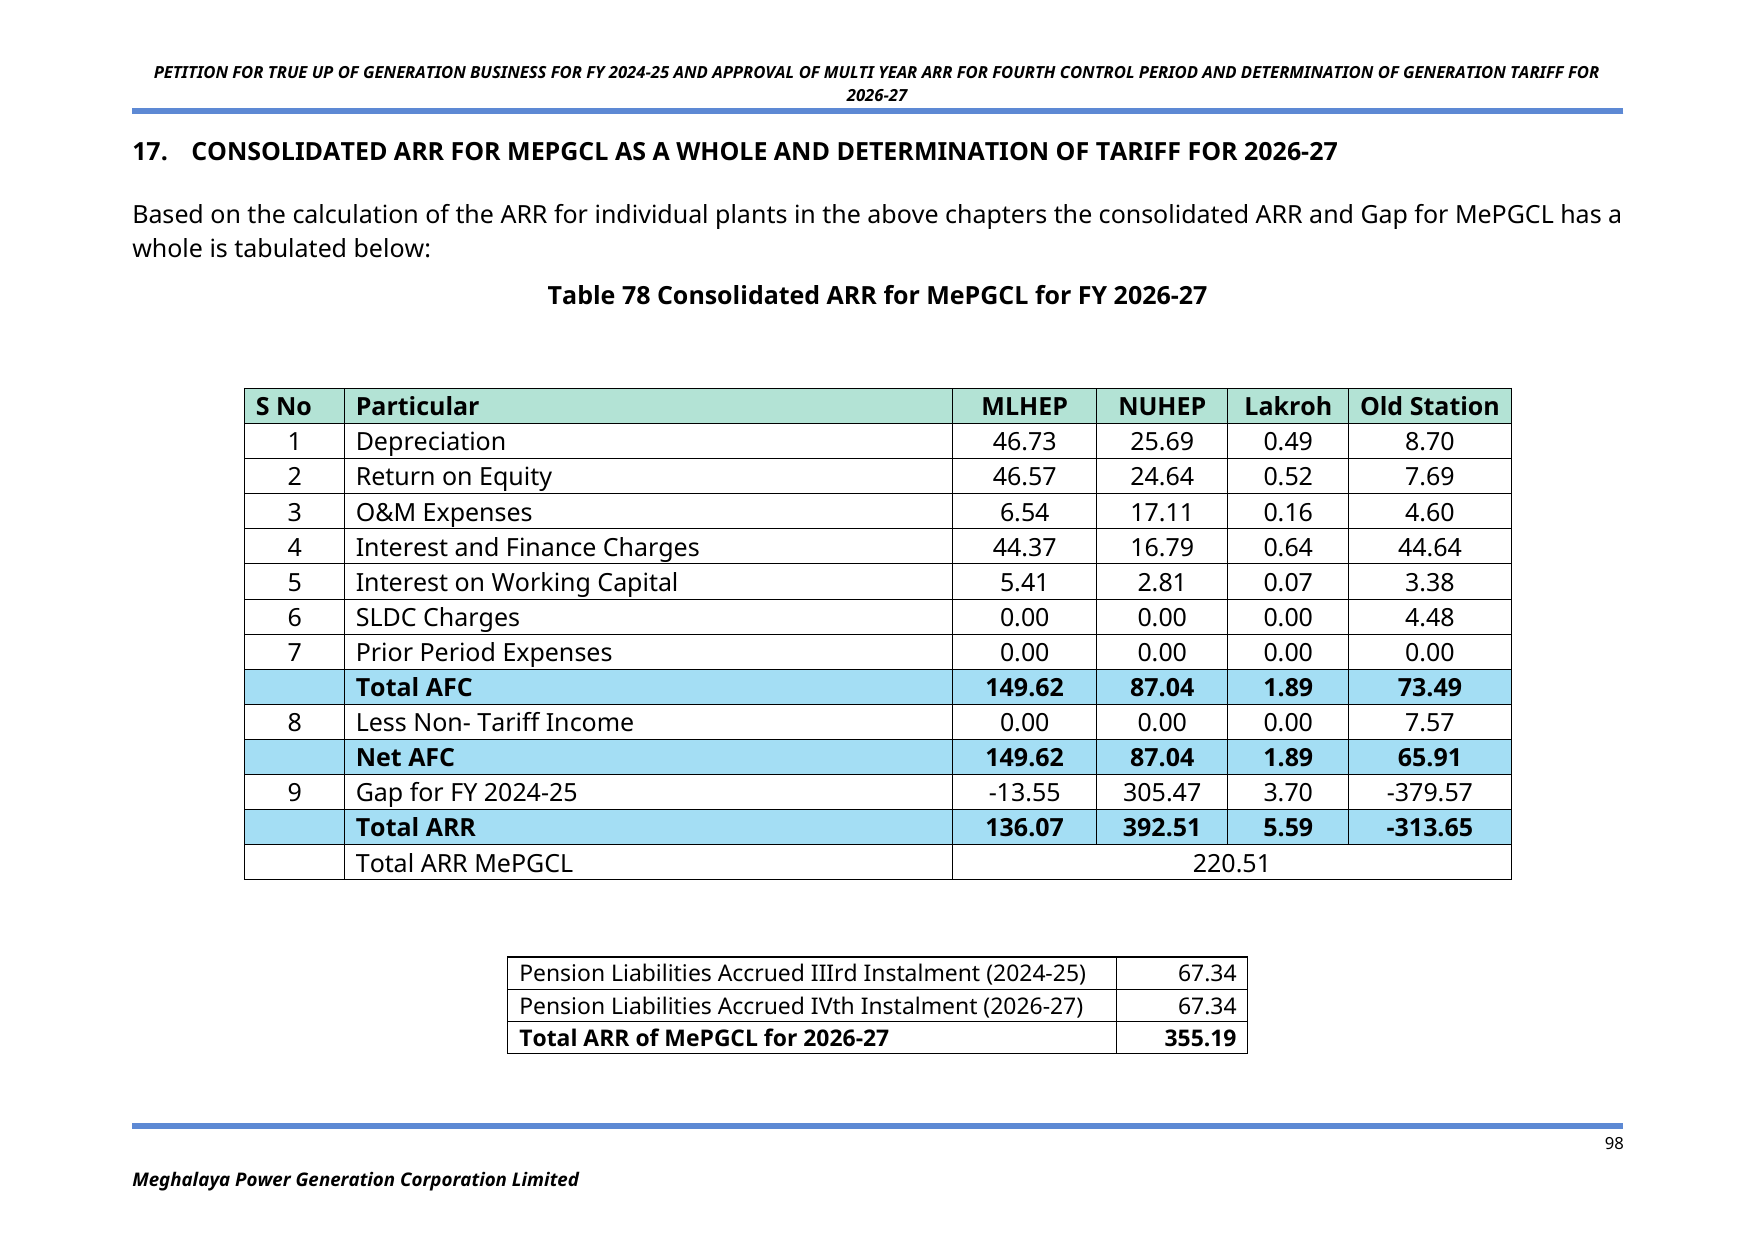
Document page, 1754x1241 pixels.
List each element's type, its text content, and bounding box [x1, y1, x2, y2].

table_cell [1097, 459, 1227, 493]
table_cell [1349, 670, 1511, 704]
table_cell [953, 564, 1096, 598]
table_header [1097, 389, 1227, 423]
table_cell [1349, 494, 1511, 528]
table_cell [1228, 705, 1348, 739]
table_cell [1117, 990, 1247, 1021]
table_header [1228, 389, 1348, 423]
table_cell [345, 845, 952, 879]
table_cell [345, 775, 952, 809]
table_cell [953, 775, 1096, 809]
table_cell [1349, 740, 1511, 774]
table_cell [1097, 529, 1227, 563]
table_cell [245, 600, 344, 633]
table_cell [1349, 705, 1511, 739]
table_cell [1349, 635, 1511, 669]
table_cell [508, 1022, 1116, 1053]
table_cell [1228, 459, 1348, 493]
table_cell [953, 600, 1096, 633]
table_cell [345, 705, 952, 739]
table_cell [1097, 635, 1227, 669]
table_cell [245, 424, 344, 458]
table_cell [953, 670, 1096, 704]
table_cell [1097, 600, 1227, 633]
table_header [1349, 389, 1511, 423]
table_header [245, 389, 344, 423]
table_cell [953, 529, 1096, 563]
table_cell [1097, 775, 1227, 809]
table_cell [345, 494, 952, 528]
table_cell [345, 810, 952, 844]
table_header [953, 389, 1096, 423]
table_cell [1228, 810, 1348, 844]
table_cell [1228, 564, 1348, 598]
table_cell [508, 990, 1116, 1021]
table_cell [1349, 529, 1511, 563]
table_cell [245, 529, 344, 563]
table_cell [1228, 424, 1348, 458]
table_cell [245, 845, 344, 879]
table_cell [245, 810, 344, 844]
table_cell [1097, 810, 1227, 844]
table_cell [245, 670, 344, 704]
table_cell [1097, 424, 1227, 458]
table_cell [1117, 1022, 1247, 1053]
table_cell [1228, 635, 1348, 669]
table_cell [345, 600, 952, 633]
text Based on the calculation of the ARR for individual plants in the above chapters the consolidated ARR and Gap for MePGCL has a whole is tabulated below: [132, 197, 1623, 265]
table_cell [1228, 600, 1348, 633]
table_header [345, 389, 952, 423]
subtitle consolidated arr for MEPGCL as a whole and determination of tariff for 2026-27 [132, 133, 1623, 168]
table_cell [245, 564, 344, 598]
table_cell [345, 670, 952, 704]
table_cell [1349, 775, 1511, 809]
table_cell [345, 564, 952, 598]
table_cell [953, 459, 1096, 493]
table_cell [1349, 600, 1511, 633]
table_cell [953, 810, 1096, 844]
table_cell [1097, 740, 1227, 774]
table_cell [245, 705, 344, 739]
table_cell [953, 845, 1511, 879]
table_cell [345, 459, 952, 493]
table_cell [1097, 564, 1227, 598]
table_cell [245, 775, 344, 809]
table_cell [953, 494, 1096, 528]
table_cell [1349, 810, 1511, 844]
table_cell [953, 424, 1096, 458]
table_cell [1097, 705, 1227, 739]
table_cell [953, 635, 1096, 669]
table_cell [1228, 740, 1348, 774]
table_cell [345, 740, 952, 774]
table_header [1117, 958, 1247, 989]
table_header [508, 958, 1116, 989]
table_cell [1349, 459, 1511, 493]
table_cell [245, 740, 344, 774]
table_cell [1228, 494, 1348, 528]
text Table 78 Consolidated ARR for MePGCL for FY 2026-27 [132, 278, 1623, 312]
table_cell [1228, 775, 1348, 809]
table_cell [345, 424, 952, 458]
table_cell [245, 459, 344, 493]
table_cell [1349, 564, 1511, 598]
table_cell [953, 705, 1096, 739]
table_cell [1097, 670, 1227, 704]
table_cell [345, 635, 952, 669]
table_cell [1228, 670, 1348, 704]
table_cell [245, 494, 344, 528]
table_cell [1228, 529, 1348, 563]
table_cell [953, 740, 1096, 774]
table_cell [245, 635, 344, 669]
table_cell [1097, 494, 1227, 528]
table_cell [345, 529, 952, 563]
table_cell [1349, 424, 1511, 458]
